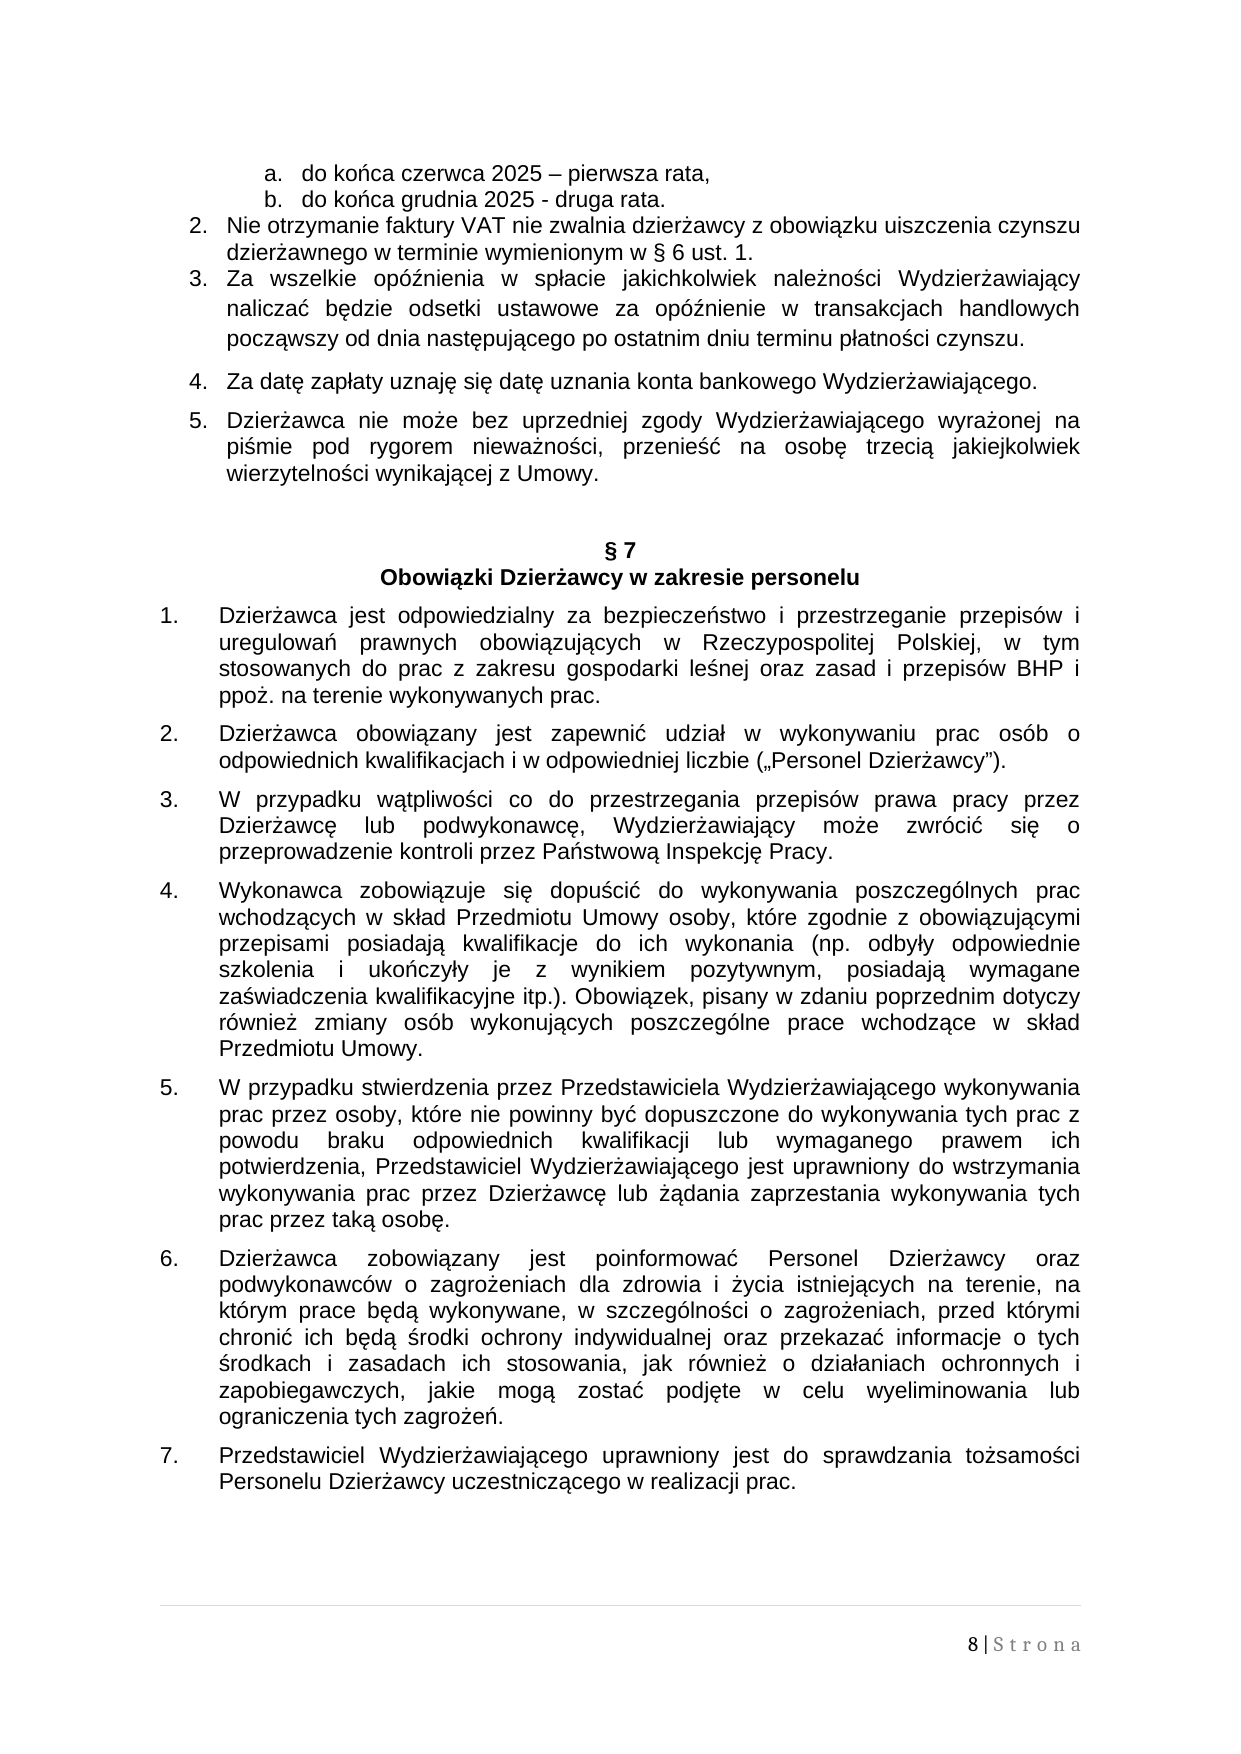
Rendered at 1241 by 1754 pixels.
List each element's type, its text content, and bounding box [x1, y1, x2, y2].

list Nie otrzymanie faktury VAT nie zwalnia dzierżawcy z obowiązku uiszczenia czynszu dzierżawnego w terminie wymienionym w § 6 ust. 1. [189, 212, 1081, 265]
list Dzierżawca obowiązany jest zapewnić udział w wykonywaniu prac osób o odpowiednich kwalifikacjach i w odpowiedniej liczbie („Personel Dzierżawcy”). [159, 720, 1081, 773]
list Przedstawiciel Wydzierżawiającego uprawniony jest do sprawdzania tożsamości Personelu Dzierżawcy uczestniczącego w realizacji prac. [159, 1442, 1081, 1494]
list do końca grudnia 2025 - druga rata. [264, 186, 1081, 212]
list W przypadku stwierdzenia przez Przedstawiciela Wydzierżawiającego wykonywania prac przez osoby, które nie powinny być dopuszczone do wykonywania tych prac z powodu braku odpowiednich kwalifikacji lub wymaganego prawem ich potwierdzenia, Przedstawiciel Wydzierżawiającego jest uprawniony do wstrzymania wykonywania prac przez Dzierżawcę lub żądania zaprzestania wykonywania tych prac przez taką osobę. [159, 1074, 1081, 1232]
list Dzierżawca nie może bez uprzedniej zgody Wydzierżawiającego wyrażonej na piśmie pod rygorem nieważności, przenieść na osobę trzecią jakiejkolwiek wierzytelności wynikającej z Umowy. [189, 407, 1081, 486]
list do końca czerwca 2025 – pierwsza rata, [264, 159, 1081, 186]
list Za datę zapłaty uznaję się datę uznania konta bankowego Wydzierżawiającego. [189, 368, 1081, 394]
list Dzierżawca jest odpowiedzialny za bezpieczeństwo i przestrzeganie przepisów i uregulowań prawnych obowiązujących w Rzeczypospolitej Polskiej, w tym stosowanych do prac z zakresu gospodarki leśnej oraz zasad i przepisów BHP i ppoż. na terenie wykonywanych prac. [159, 602, 1081, 708]
list W przypadku wątpliwości co do przestrzegania przepisów prawa pracy przez Dzierżawcę lub podwykonawcę, Wydzierżawiający może zwrócić się o przeprowadzenie kontroli przez Państwową Inspekcję Pracy. [159, 786, 1081, 865]
text § 7 Obowiązki Dzierżawcy w zakresie personelu [159, 537, 1081, 590]
list Dzierżawca zobowiązany jest poinformować Personel Dzierżawcy oraz podwykonawców o zagrożeniach dla zdrowia i życia istniejących na terenie, na którym prace będą wykonywane, w szczególności o zagrożeniach, przed którymi chronić ich będą środki ochrony indywidualnej oraz przekazać informacje o tych środkach i zasadach ich stosowania, jak również o działaniach ochronnych i zapobiegawczych, jakie mogą zostać podjęte w celu wyeliminowania lub ograniczenia tych zagrożeń. [159, 1245, 1081, 1429]
list Wykonawca zobowiązuje się dopuścić do wykonywania poszczególnych prac wchodzących w skład Przedmiotu Umowy osoby, które zgodnie z obowiązującymi przepisami posiadają kwalifikacje do ich wykonania (np. odbyły odpowiednie szkolenia i ukończyły je z wynikiem pozytywnym, posiadają wymagane zaświadczenia kwalifikacyjne itp.). Obowiązek, pisany w zdaniu poprzednim dotyczy również zmiany osób wykonujących poszczególne prace wchodzące w skład Przedmiotu Umowy. [159, 877, 1081, 1062]
list Za wszelkie opóźnienia w spłacie jakichkolwiek należności Wydzierżawiający naliczać będzie odsetki ustawowe za opóźnienie w transakcjach handlowych począwszy od dnia następującego po ostatnim dniu terminu płatności czynszu. [189, 265, 1081, 352]
